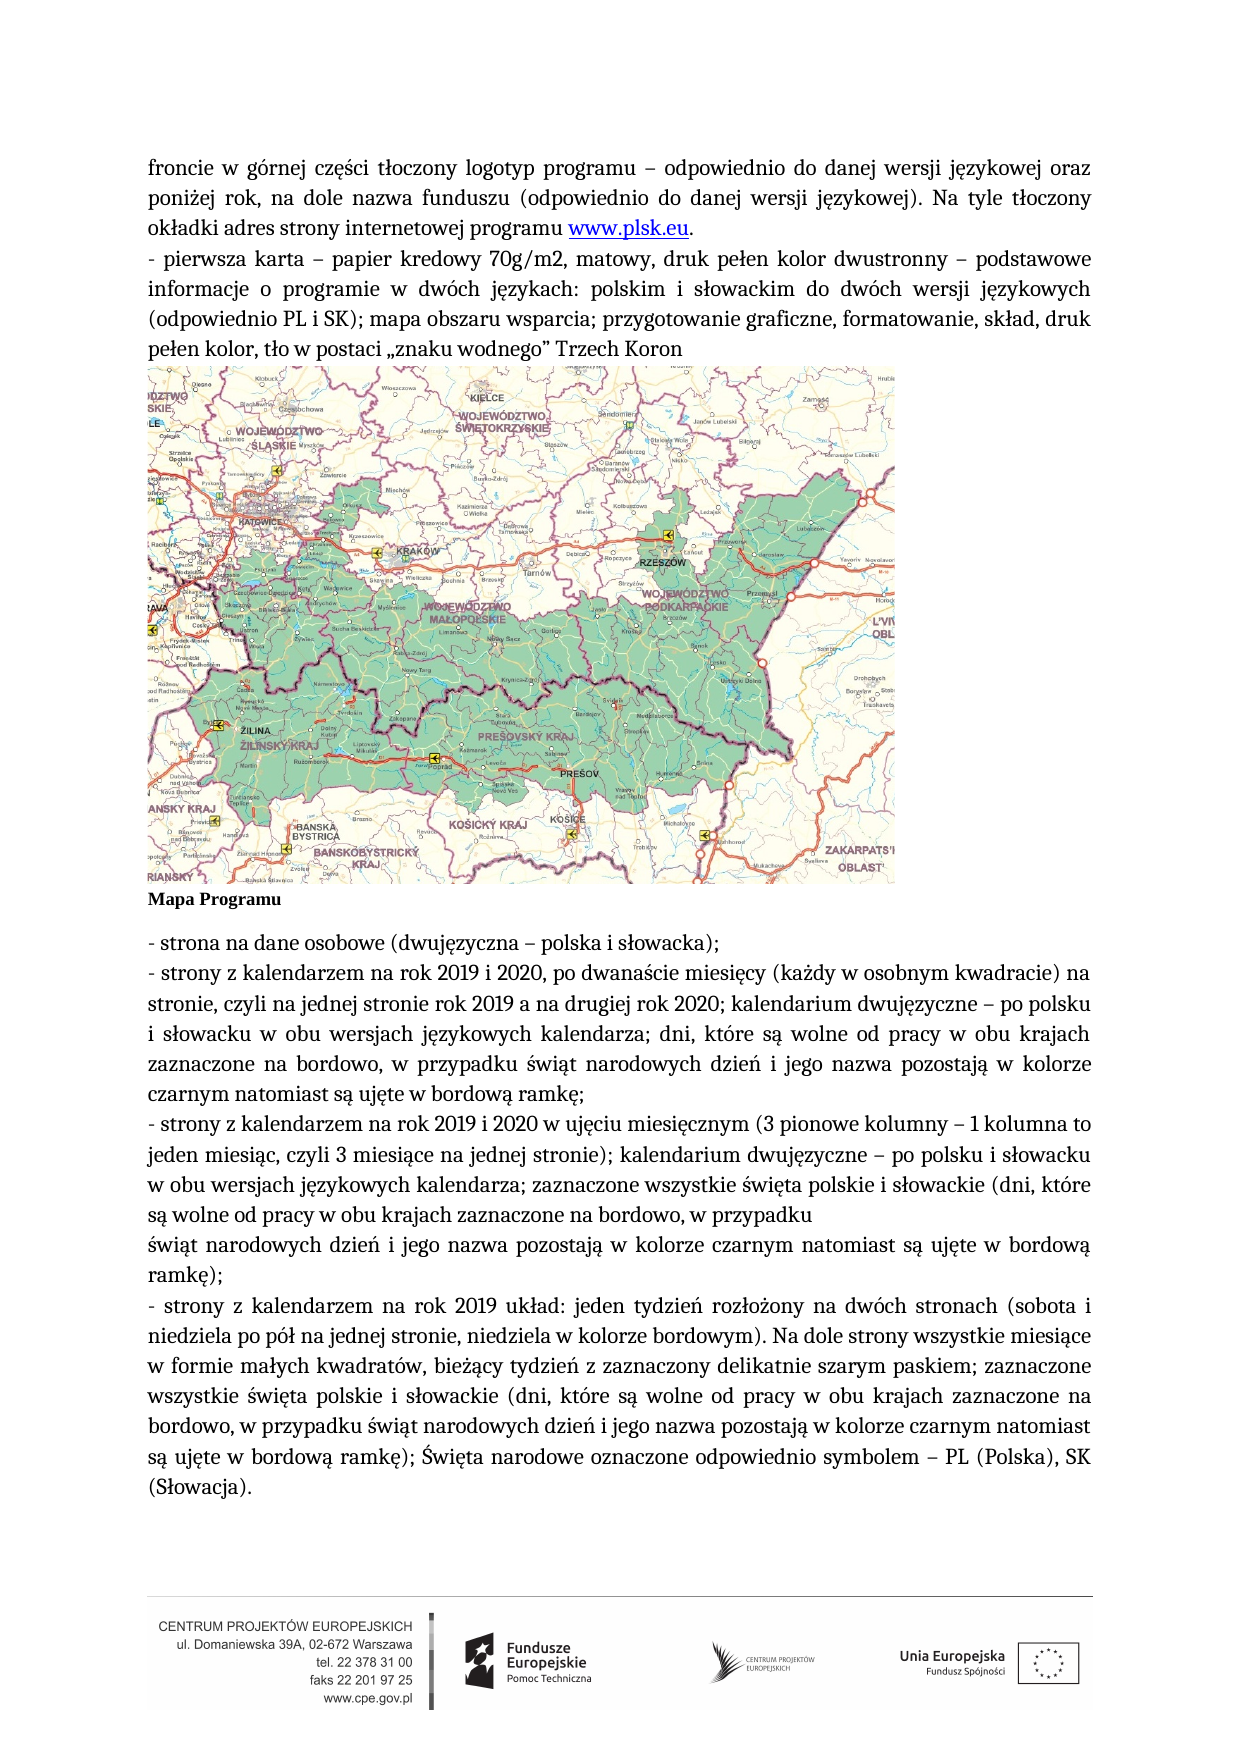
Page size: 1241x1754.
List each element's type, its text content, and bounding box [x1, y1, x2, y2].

text - strony z kalendarzem na rok 2019 i 2020 w ujęciu miesięcznym (3 pionowe kolumny – 1 kolumna to jeden miesiąc, czyli 3 miesiące na jednej stronie); kalendarium dwujęzyczne – po polsku i słowacku w obu wersjach językowych kalendarza; zaznaczone wszystkie święta polskie i słowackie (dni, które są wolne od pracy w obu krajach zaznaczone na bordowo, w przypadku [148, 1111, 1093, 1228]
text - strona na dane osobowe (dwujęzyczna – polska i słowacka); [148, 930, 1093, 956]
text Mapa Programu [148, 887, 1093, 909]
text świąt narodowych dzień i jego nazwa pozostają w kolorze czarnym natomiast są ujęte w bordową ramkę); [148, 1232, 1093, 1288]
text - strony z kalendarzem na rok 2019 układ: jeden tydzień rozłożony na dwóch stronach (sobota i niedziela po pół na jednej stronie, niedziela w kolorze bordowym). Na dole strony wszystkie miesiące w formie małych kwadratów, bieżący tydzień z zaznaczony delikatnie szarym paskiem; zaznaczone wszystkie święta polskie i słowackie (dni, które są wolne od pracy w obu krajach zaznaczone na bordowo, w przypadku świąt narodowych dzień i jego nazwa pozostają w kolorze czarnym natomiast są ujęte w bordową ramkę); Święta narodowe oznaczone odpowiednio symbolem – PL (Polska), SK (Słowacja). [148, 1292, 1093, 1500]
picture [147, 366, 895, 884]
text - pierwsza karta – papier kredowy 70g/m2, matowy, druk pełen kolor dwustronny – podstawowe informacje o programie w dwóch językach: polskim i słowackim do dwóch wersji językowych (odpowiednio PL i SK); mapa obszaru wsparcia; przygotowanie graficzne, formatowanie, skład, druk pełen kolor, tło w postaci „znaku wodnego” Trzech Koron [148, 245, 1093, 362]
text - strony z kalendarzem na rok 2019 i 2020, po dwanaście miesięcy (każdy w osobnym kwadracie) na stronie, czyli na jednej stronie rok 2019 a na drugiej rok 2020; kalendarium dwujęzyczne – po polsku i słowacku w obu wersjach językowych kalendarza; dni, które są wolne od pracy w obu krajach zaznaczone na bordowo, w przypadku świąt narodowych dzień i jego nazwa pozostają w kolorze czarnym natomiast są ujęte w bordową ramkę; [148, 960, 1093, 1107]
picture [147, 1596, 1093, 1710]
